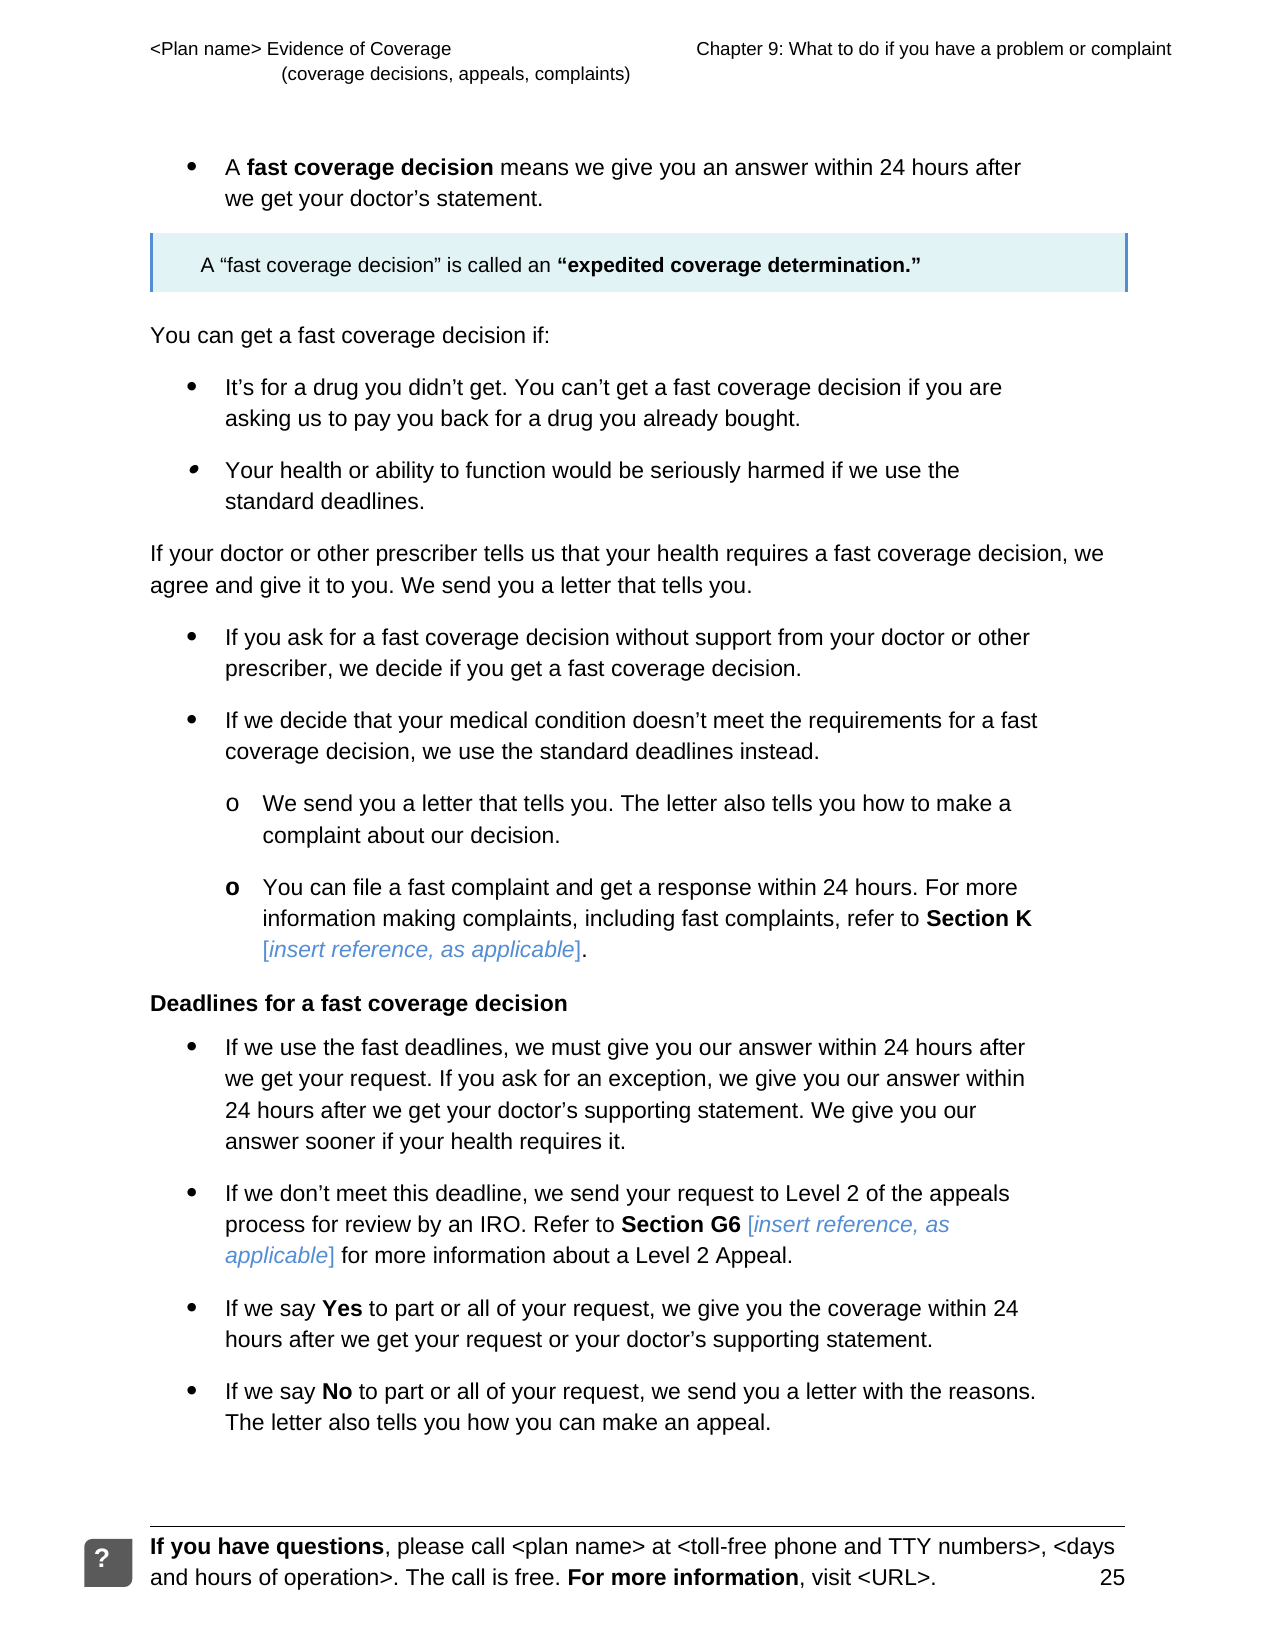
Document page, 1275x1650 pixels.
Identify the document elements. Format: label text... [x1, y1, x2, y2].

list If you ask for a fast coverage decision without support from your doctor or other prescriber, we decide if you get a fast coverage decision. [187, 620, 1050, 683]
subtitle Deadlines for a fast coverage decision [150, 985, 1050, 1018]
list If we use the fast deadlines, we must give you our answer within 24 hours after we get your request. If you ask for an exception, we give you our answer within 24 hours after we get your doctor’s supporting statement. We give you our answer sooner if your health requires it. [187, 1031, 1050, 1156]
list You can file a fast complaint and get a response within 24 hours. For more information making complaints, including fast complaints, refer to Section K [insert reference, as applicable]. [225, 870, 1050, 964]
list A fast coverage decision means we give you an answer within 24 hours after we get your doctor’s statement. [187, 150, 1050, 212]
list If we say No to part or all of your request, we send you a letter with the reasons. The letter also tells you how you can make an appeal. [187, 1374, 1050, 1437]
list If we say Yes to part or all of your request, we give you the coverage within 24 hours after we get your request or your doctor’s supporting statement. [187, 1291, 1050, 1353]
list If we decide that your medical condition doesn’t meet the requirements for a fast coverage decision, we use the standard deadlines instead. [187, 703, 1050, 766]
text You can get a fast coverage decision if: [150, 318, 1125, 349]
table_header A “fast coverage decision” is called an “expedited coverage determination.” [153, 236, 1125, 288]
text If your doctor or other prescriber tells us that your health requires a fast coverage decision, we agree and give it to you. We send you a letter that tells you. [150, 537, 1125, 599]
list Your health or ability to function would be seriously harmed if we use the standard deadlines. [187, 453, 1050, 516]
list If we don’t meet this deadline, we send your request to Level 2 of the appeals process for review by an IRO. Refer to Section G6 [insert reference, as applicable] for more information about a Level 2 Appeal. [187, 1176, 1050, 1270]
list It’s for a drug you didn’t get. You can’t get a fast coverage decision if you are asking us to pay you back for a drug you already bought. [187, 370, 1050, 433]
list We send you a letter that tells you. The letter also tells you how to make a complaint about our decision. [225, 787, 1050, 849]
